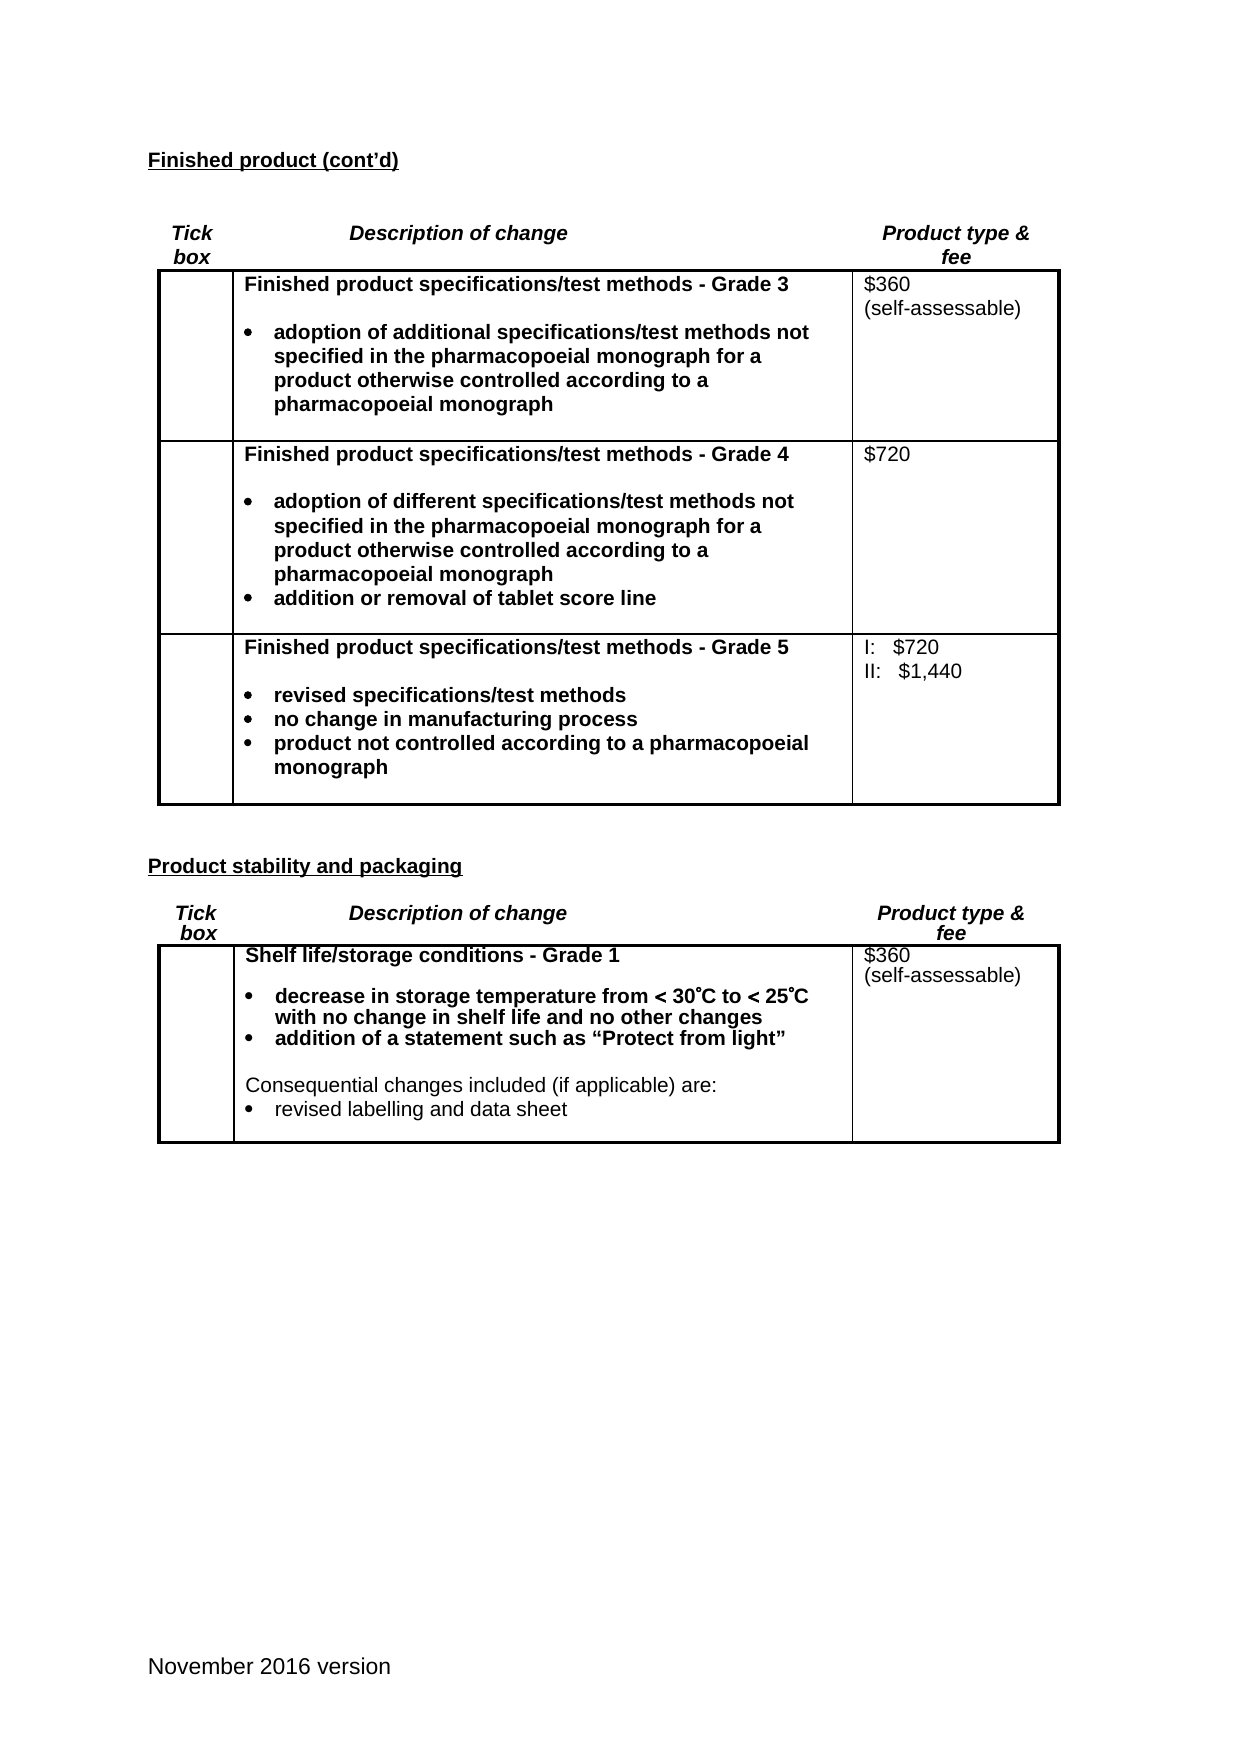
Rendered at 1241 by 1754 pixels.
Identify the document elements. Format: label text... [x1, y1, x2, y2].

table_cell Finished product specifications/test methods - Grade 3 adoption of additional specifications/test methods not specified in the pharmacopoeial monograph for a product otherwise controlled according to a pharmacopoeial monograph [234, 272, 852, 440]
table_cell [161, 272, 232, 440]
table_header Tick box [159, 221, 234, 269]
table_cell Finished product specifications/test methods - Grade 5 revised specifications/test methods no change in manufacturing process product not controlled according to a pharmacopoeial monograph [234, 635, 852, 803]
table_cell $720 [853, 442, 1057, 633]
list Product stability and packaging [148, 854, 924, 878]
table_cell [161, 947, 233, 1141]
table_cell I: $720 II: $1,440 [853, 635, 1057, 803]
table_header Product type & fee [853, 904, 1059, 944]
table_header Product type & fee [854, 221, 1060, 269]
table_header Description of change [234, 904, 853, 944]
table_header Description of change [234, 221, 854, 269]
table_header Tick box [159, 904, 234, 944]
table_cell Finished product specifications/test methods - Grade 4 adoption of different specifications/test methods not specified in the pharmacopoeial monograph for a product otherwise controlled according to a pharmacopoeial monograph addition or removal of tablet score line [234, 442, 852, 633]
table_cell [161, 442, 232, 633]
list Finished product (cont’d) [148, 148, 924, 172]
table_cell [161, 635, 232, 803]
table_cell Shelf life/storage conditions - Grade 1 decrease in storage temperature from 30C to 25C with no change in shelf life and no other changes addition of a statement such as “Protect from light” Consequential changes included (if applicable) are: revised labelling and data sheet [235, 947, 852, 1141]
table_cell $360 (self-assessable) [853, 947, 1057, 1141]
table_cell $360 (self-assessable) [853, 272, 1057, 440]
